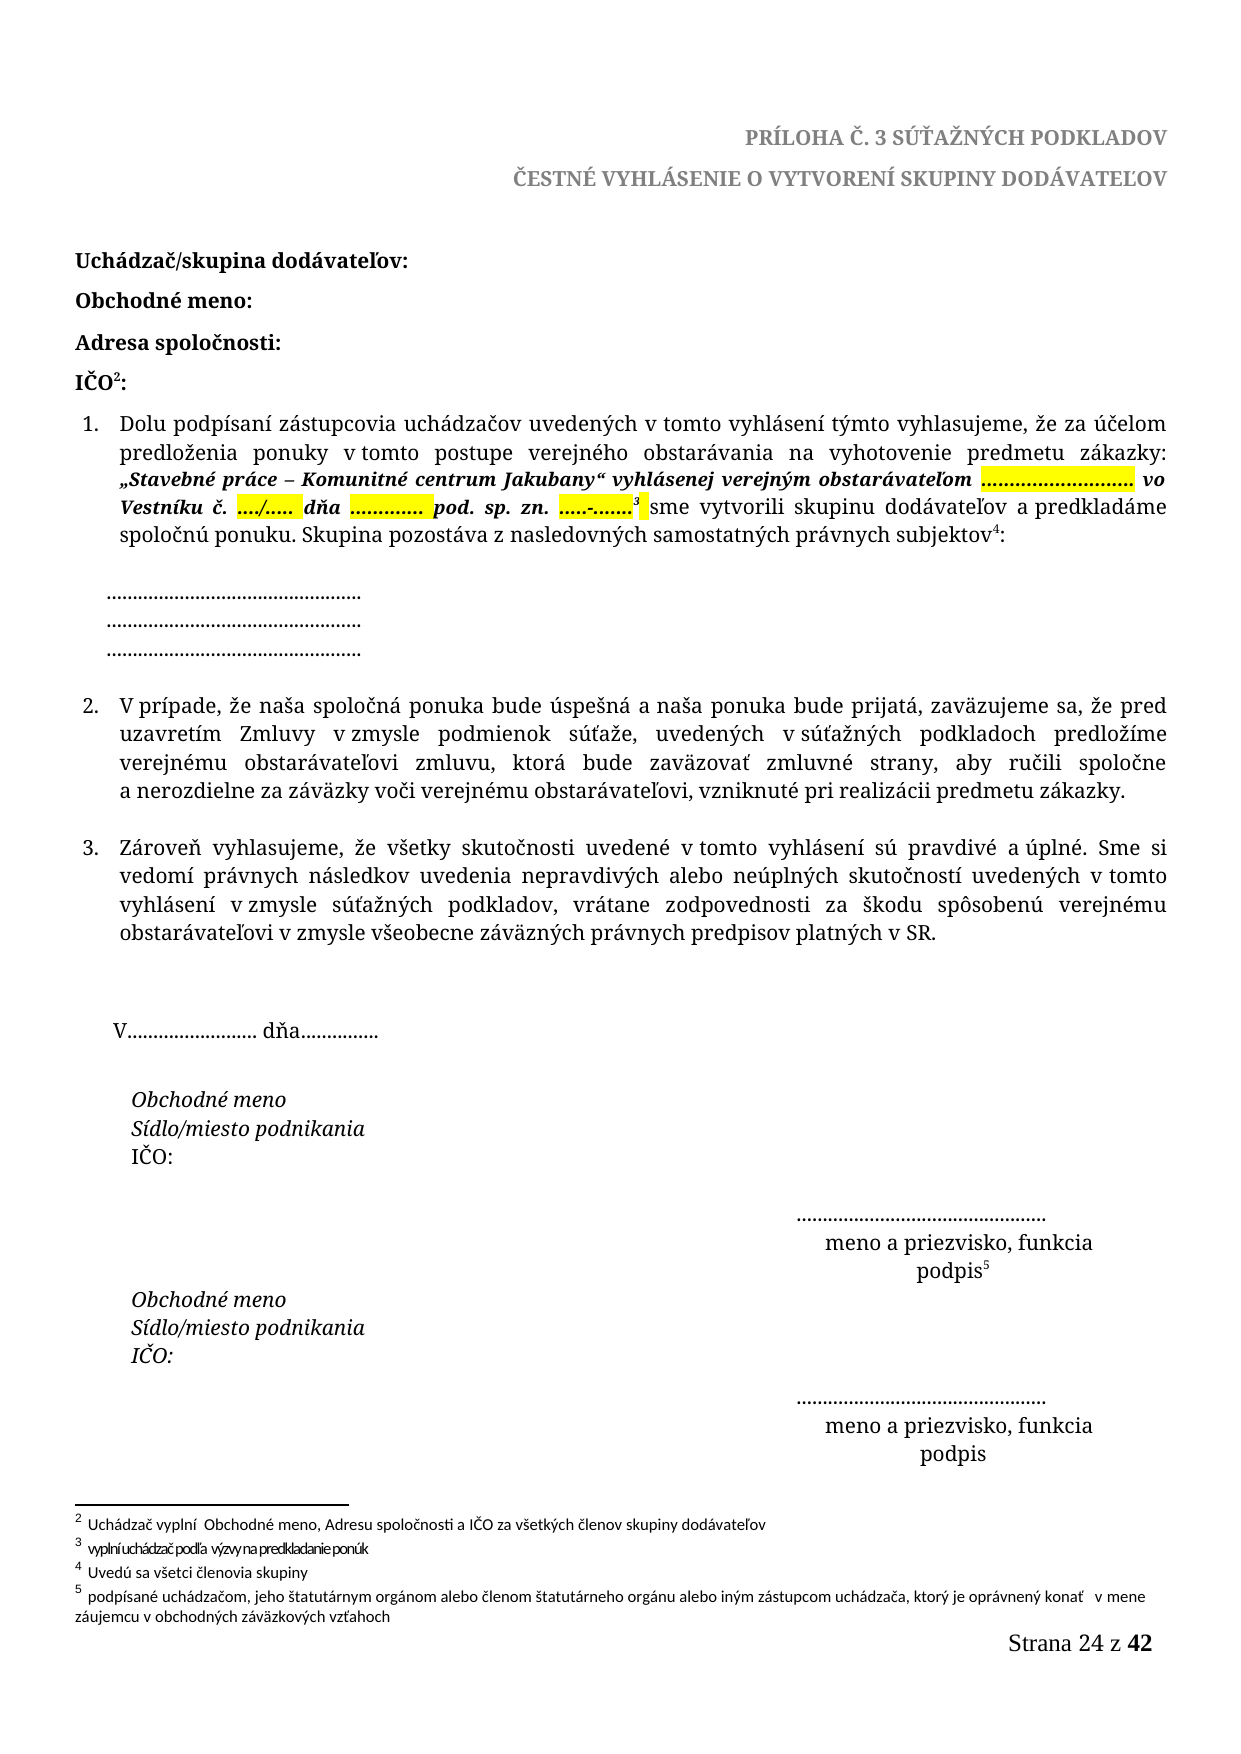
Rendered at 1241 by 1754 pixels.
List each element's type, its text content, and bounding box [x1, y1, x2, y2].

text Sídlo/miesto podnikania [131, 1313, 1167, 1342]
text Obchodné meno [131, 1285, 1167, 1313]
text Adresa spoločnosti: [75, 328, 1167, 356]
text Uchádzač/skupina dodávateľov: [75, 246, 1167, 274]
text IČO: [131, 1342, 1167, 1370]
text IČO: [75, 368, 1167, 397]
text ................................................ [75, 1382, 1167, 1411]
list Zároveň vyhlasujeme, že všetky skutočnosti uvedené v tomto vyhlásení sú pravdivé a úplné. Sme si vedomí právnych následkov uvedenia nepravdivých alebo neúplných skutočností uvedených v tomto vyhlásení v zmysle súťažných podkladov, vrátane zodpovednosti za škodu spôsobenú verejnému obstarávateľovi v zmysle všeobecne záväzných právnych predpisov platných v SR. [82, 833, 1167, 947]
text podpis [739, 1439, 1167, 1468]
text Obchodné meno: [75, 287, 1167, 315]
text podpis [665, 1256, 1167, 1285]
list ................................................. [106, 577, 1167, 606]
text IČO: [131, 1142, 1167, 1171]
text Čestné vyhlásenie o vytvorení skupiny dodávateľov [75, 164, 1167, 192]
text meno a priezvisko, funkcia [195, 1228, 1167, 1256]
text ................................................ [75, 1199, 1167, 1228]
list Dolu podpísaní zástupcovia uchádzačov uvedených v tomto vyhlásení týmto vyhlasujeme, že za účelom predloženia ponuky v tomto postupe verejného obstarávania na vyhotovenie predmetu zákazky: „Stavebné práce – Komunitné centrum Jakubany“ vyhlásenej verejným obstarávateľom ........................... vo Vestníku č. ..../..... dňa ............. pod. sp. zn. .....-....... sme vytvorili skupinu dodávateľov a predkladáme spoločnú ponuku. Skupina pozostáva z nasledovných samostatných právnych subjektov: [82, 409, 1167, 549]
list ................................................. [106, 606, 1167, 634]
text Sídlo/miesto podnikania [131, 1114, 1167, 1142]
text Obchodné meno [131, 1086, 1167, 1114]
text meno a priezvisko, funkcia [195, 1411, 1167, 1439]
text V......................... dňa............... [75, 1016, 1167, 1045]
text PRÍLOHA Č. 3 súťažných podkladov [75, 123, 1167, 151]
list ................................................. [106, 634, 1167, 662]
list V prípade, že naša spoločná ponuka bude úspešná a naša ponuka bude prijatá, zaväzujeme sa, že pred uzavretím Zmluvy v zmysle podmienok súťaže, uvedených v súťažných podkladoch predložíme verejnému obstarávateľovi zmluvu, ktorá bude zaväzovať zmluvné strany, aby ručili spoločne a nerozdielne za záväzky voči verejnému obstarávateľovi, vzniknuté pri realizácii predmetu zákazky. [82, 691, 1167, 805]
